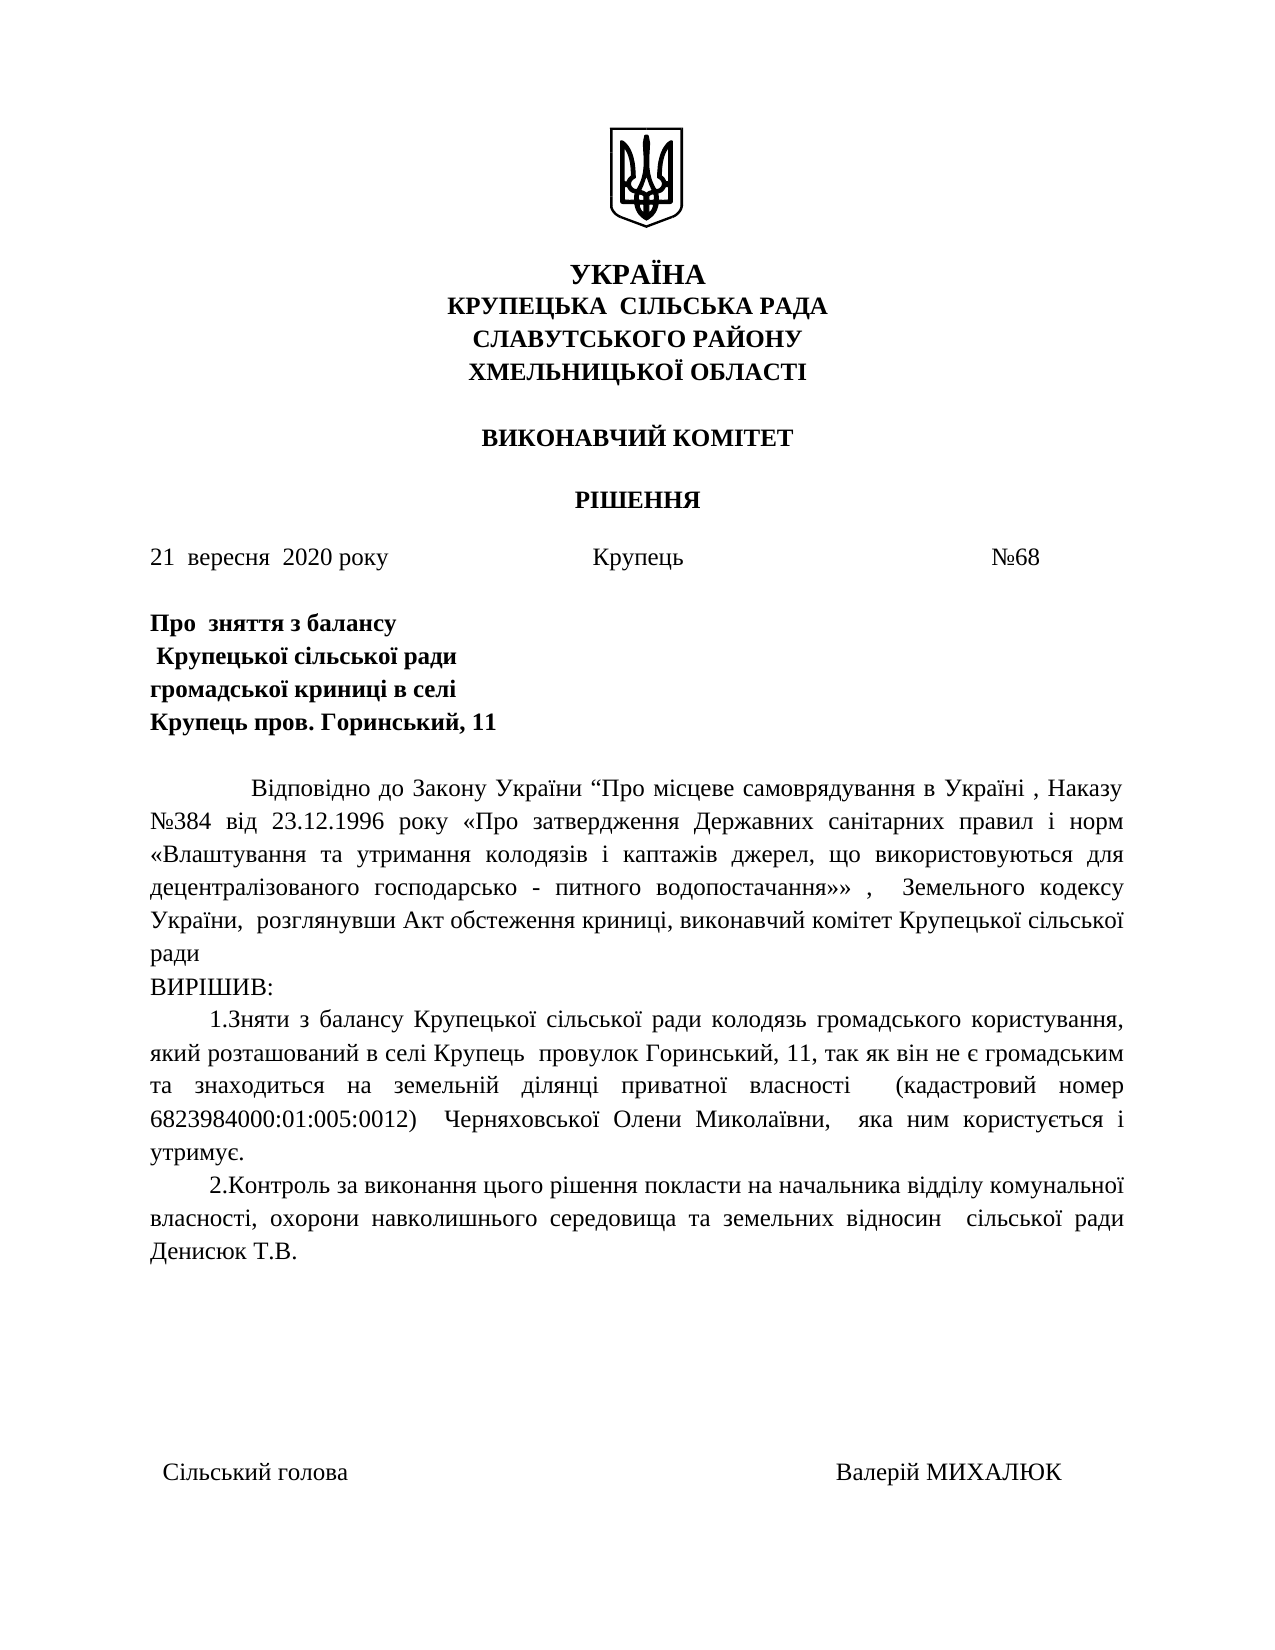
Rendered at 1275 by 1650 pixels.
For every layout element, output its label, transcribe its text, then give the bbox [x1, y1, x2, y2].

text ВИКОНАВЧИЙ КОМІТЕТ [150, 423, 1125, 452]
text СЛАВУТСЬКОГО РАЙОНУ [150, 324, 1125, 353]
text 2.Контроль за виконання цього рішення покласти на начальника відділу комунальної власності, охорони навколишнього середовища та земельних відносин сільської ради Денисюк Т.В. [150, 1170, 1125, 1264]
text РІШЕННЯ [150, 485, 1125, 513]
text Відповідно до Закону України “Про місцеве самоврядування в Україні , Наказу №384 від 23.12.1996 року «Про затвердження Державних санітарних правил і норм «Влаштування та утримання колодязів і каптажів джерел, що використовуються для децентралізованого господарсько - питного водопостачання»» , Земельного кодексу України, розглянувши Акт обстеження криниці, виконавчий комітет Крупецької сільської ради [150, 773, 1125, 967]
text громадської криниці в селі [150, 674, 1125, 703]
text 21 вересня 2020 року Крупець №68 [150, 542, 1125, 571]
text Про зняття з балансу [150, 608, 1125, 637]
text Крупець пров. Горинський, 11 [150, 707, 1125, 736]
text КРУПЕЦЬКА СІЛЬСЬКА РАДА [150, 291, 1125, 320]
text Крупецької сільської ради [150, 641, 1125, 670]
text УКРАЇНА [150, 257, 1125, 291]
text 1.Зняти з балансу Крупецької сільської ради колодязь громадського користування, який розташований в селі Крупець провулок Горинський, 11, так як він не є громадським та знаходиться на земельній ділянці приватної власності (кадастровий номер 6823984000:01:005:0012) Черняховської Олени Миколаївни, яка ним користується і утримує. [150, 1004, 1125, 1165]
text ВИРІШИВ: [150, 972, 1125, 1000]
text Сільський голова Валерій МИХАЛЮК [150, 1457, 1125, 1486]
text ХМЕЛЬНИЦЬКОЇ ОБЛАСТІ [150, 357, 1125, 386]
